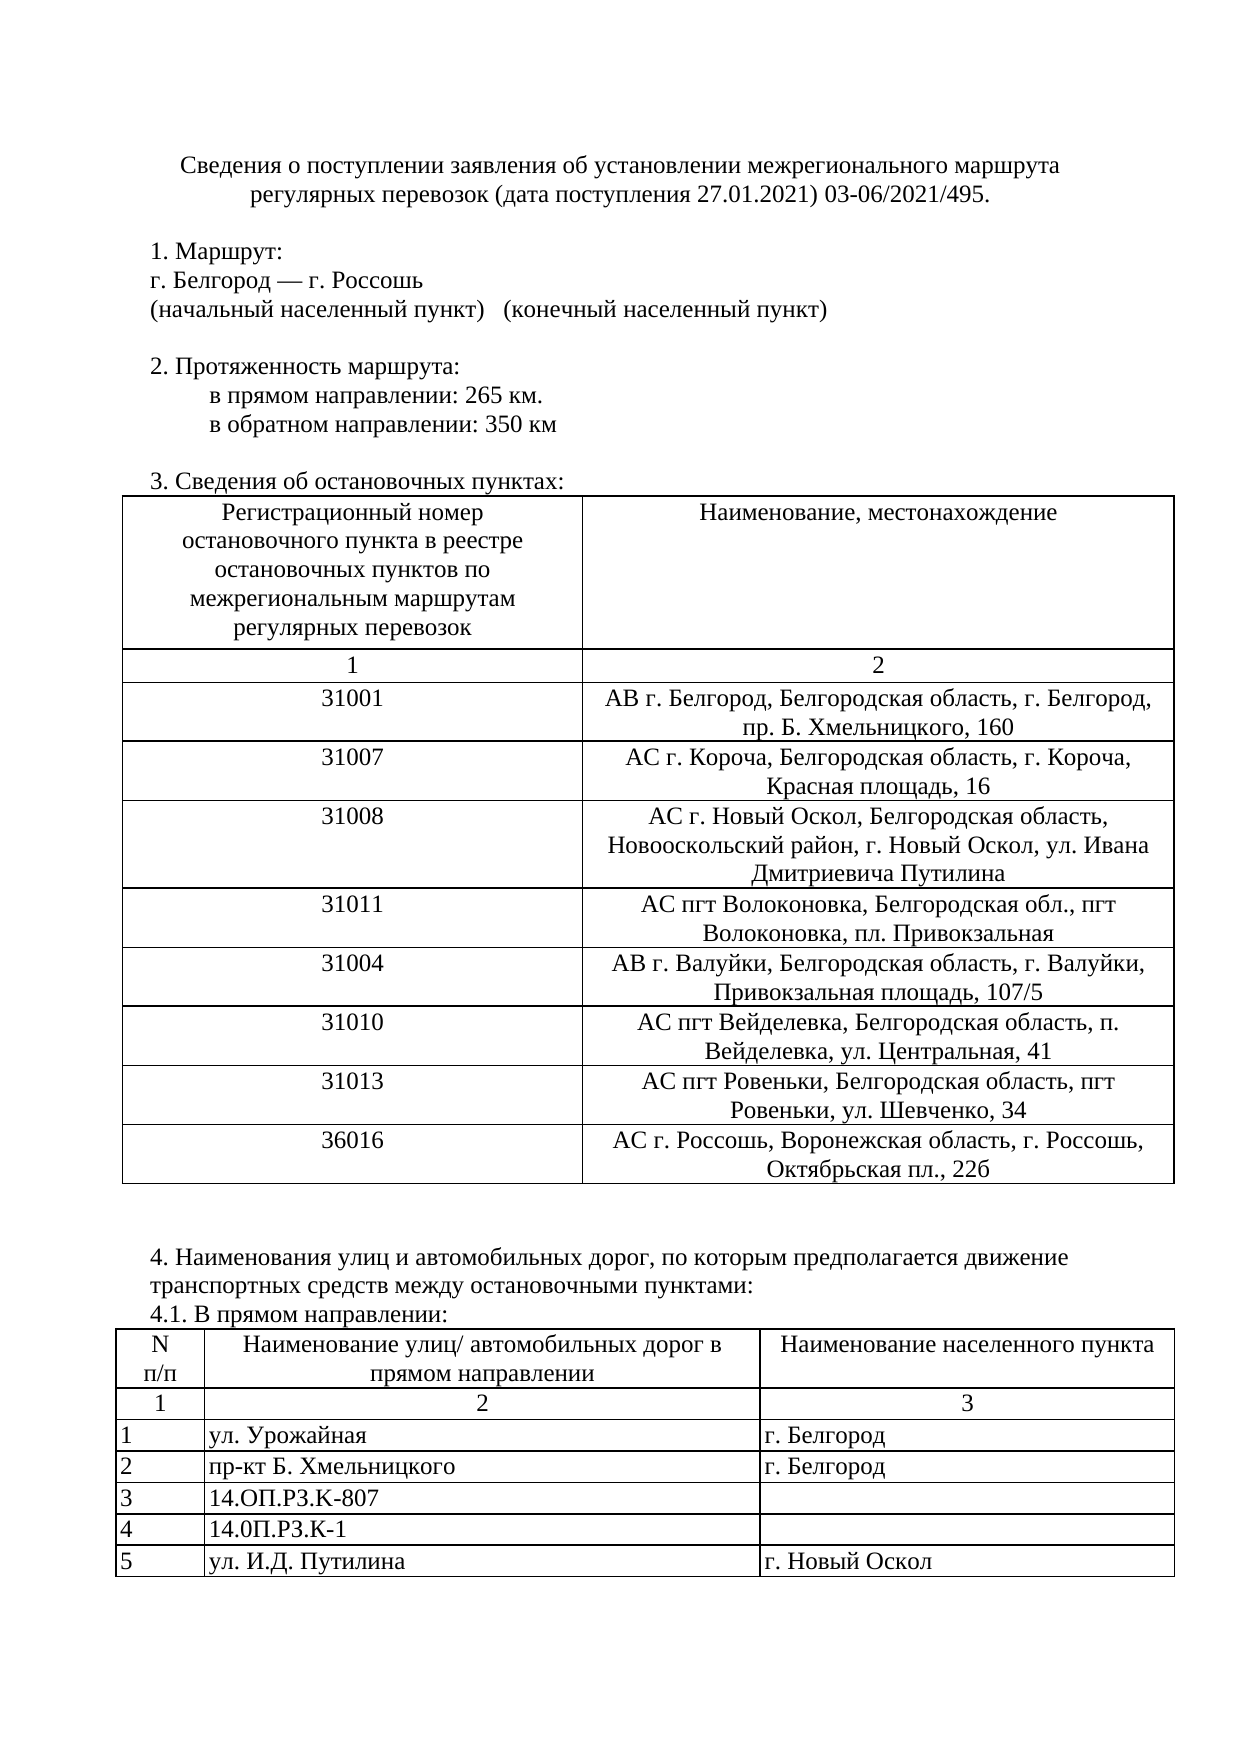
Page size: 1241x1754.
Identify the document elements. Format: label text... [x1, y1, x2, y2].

table_cell г. Белгород [761, 1420, 1174, 1450]
table_cell 1 [117, 1420, 204, 1450]
table_cell 14.0П.РЗ.К-1 [205, 1515, 759, 1544]
table_cell 2 [583, 650, 1173, 681]
table_cell 31008 [123, 801, 582, 887]
text Сведения о поступлении заявления об установлении межрегионального маршрута регулярных перевозок (дата поступления 27.01.2021) 03-06/2021/495. [150, 150, 1090, 207]
table_cell АС пгт Вейделевка, Белгородская область, п. Вейделевка, ул. Центральная, 41 [583, 1007, 1173, 1064]
table_cell [761, 1483, 1174, 1513]
table_cell АВ г. Валуйки, Белгородская область, г. Валуйки, Привокзальная площадь, 107/5 [583, 948, 1173, 1005]
table_cell АС г. Короча, Белгородская область, г. Короча, Красная площадь, 16 [583, 742, 1173, 799]
table_header Наименование улиц/ автомобильных дорог в прямом направлении [205, 1330, 759, 1387]
table_cell 1 [123, 650, 582, 681]
text в обратном направлении: 350 км [150, 409, 1090, 437]
text в прямом направлении: 265 км. [150, 380, 1090, 409]
table_cell 3 [117, 1483, 204, 1513]
table_cell 14.ОП.РЗ.K-807 [205, 1483, 759, 1513]
text 4.1. В прямом направлении: [150, 1299, 1090, 1328]
text 4. Наименования улиц и автомобильных дорог, по которым предполагается движение транспортных средств между остановочными пунктами: [150, 1242, 1090, 1299]
table_header Регистрационный номер остановочного пункта в реестре остановочных пунктов по межрегиональным маршрутам регулярных перевозок [123, 497, 582, 648]
table_cell 1 [117, 1389, 204, 1418]
table_cell ул. И.Д. Путилина [205, 1546, 759, 1576]
table_header Наименование населенного пункта [761, 1330, 1174, 1387]
table_cell [761, 1515, 1174, 1544]
table_cell г. Новый Оскол [761, 1546, 1174, 1576]
table_cell 2 [205, 1389, 759, 1418]
table_cell АС пгт Волоконовка, Белгородская обл., пгт Волоконовка, пл. Привокзальная [583, 889, 1173, 946]
table_cell 3 [761, 1389, 1174, 1418]
table_cell 31010 [123, 1007, 582, 1064]
table_cell АС г. Новый Оскол, Белгородская область, Новооскольский район, г. Новый Оскол, ул. Ивана Дмитриевича Путилина [583, 801, 1173, 887]
text 1. Маршрут: [150, 236, 1090, 265]
table_cell пр-кт Б. Хмельницкого [205, 1452, 759, 1481]
table_cell 2 [117, 1452, 204, 1481]
table_cell 4 [117, 1515, 204, 1544]
table_cell 5 [117, 1546, 204, 1576]
table_cell 31013 [123, 1066, 582, 1123]
text 3. Сведения об остановочных пунктах: [150, 466, 1090, 495]
text 2. Протяженность маршрута: [150, 351, 1090, 380]
table_cell ул. Урожайная [205, 1420, 759, 1450]
table_cell 31001 [123, 683, 582, 740]
table_header N п/п [117, 1330, 204, 1387]
table_cell 31007 [123, 742, 582, 799]
table_cell 31004 [123, 948, 582, 1005]
table_cell 36016 [123, 1125, 582, 1183]
table_cell 31011 [123, 889, 582, 946]
text (начальный населенный пункт) (конечный населенный пункт) [150, 294, 1090, 322]
text г. Белгород — г. Россошь [150, 265, 1090, 294]
table_cell АВ г. Белгород, Белгородская область, г. Белгород, пр. Б. Хмельницкого, 160 [583, 683, 1173, 740]
table_cell г. Белгород [761, 1452, 1174, 1481]
table_header Наименование, местонахождение [583, 497, 1173, 648]
table_cell АС г. Россошь, Воронежская область, г. Россошь, Октябрьская пл., 22б [583, 1125, 1173, 1183]
table_cell АС пгт Ровеньки, Белгородская область, пгт Ровеньки, ул. Шевченко, 34 [583, 1066, 1173, 1123]
